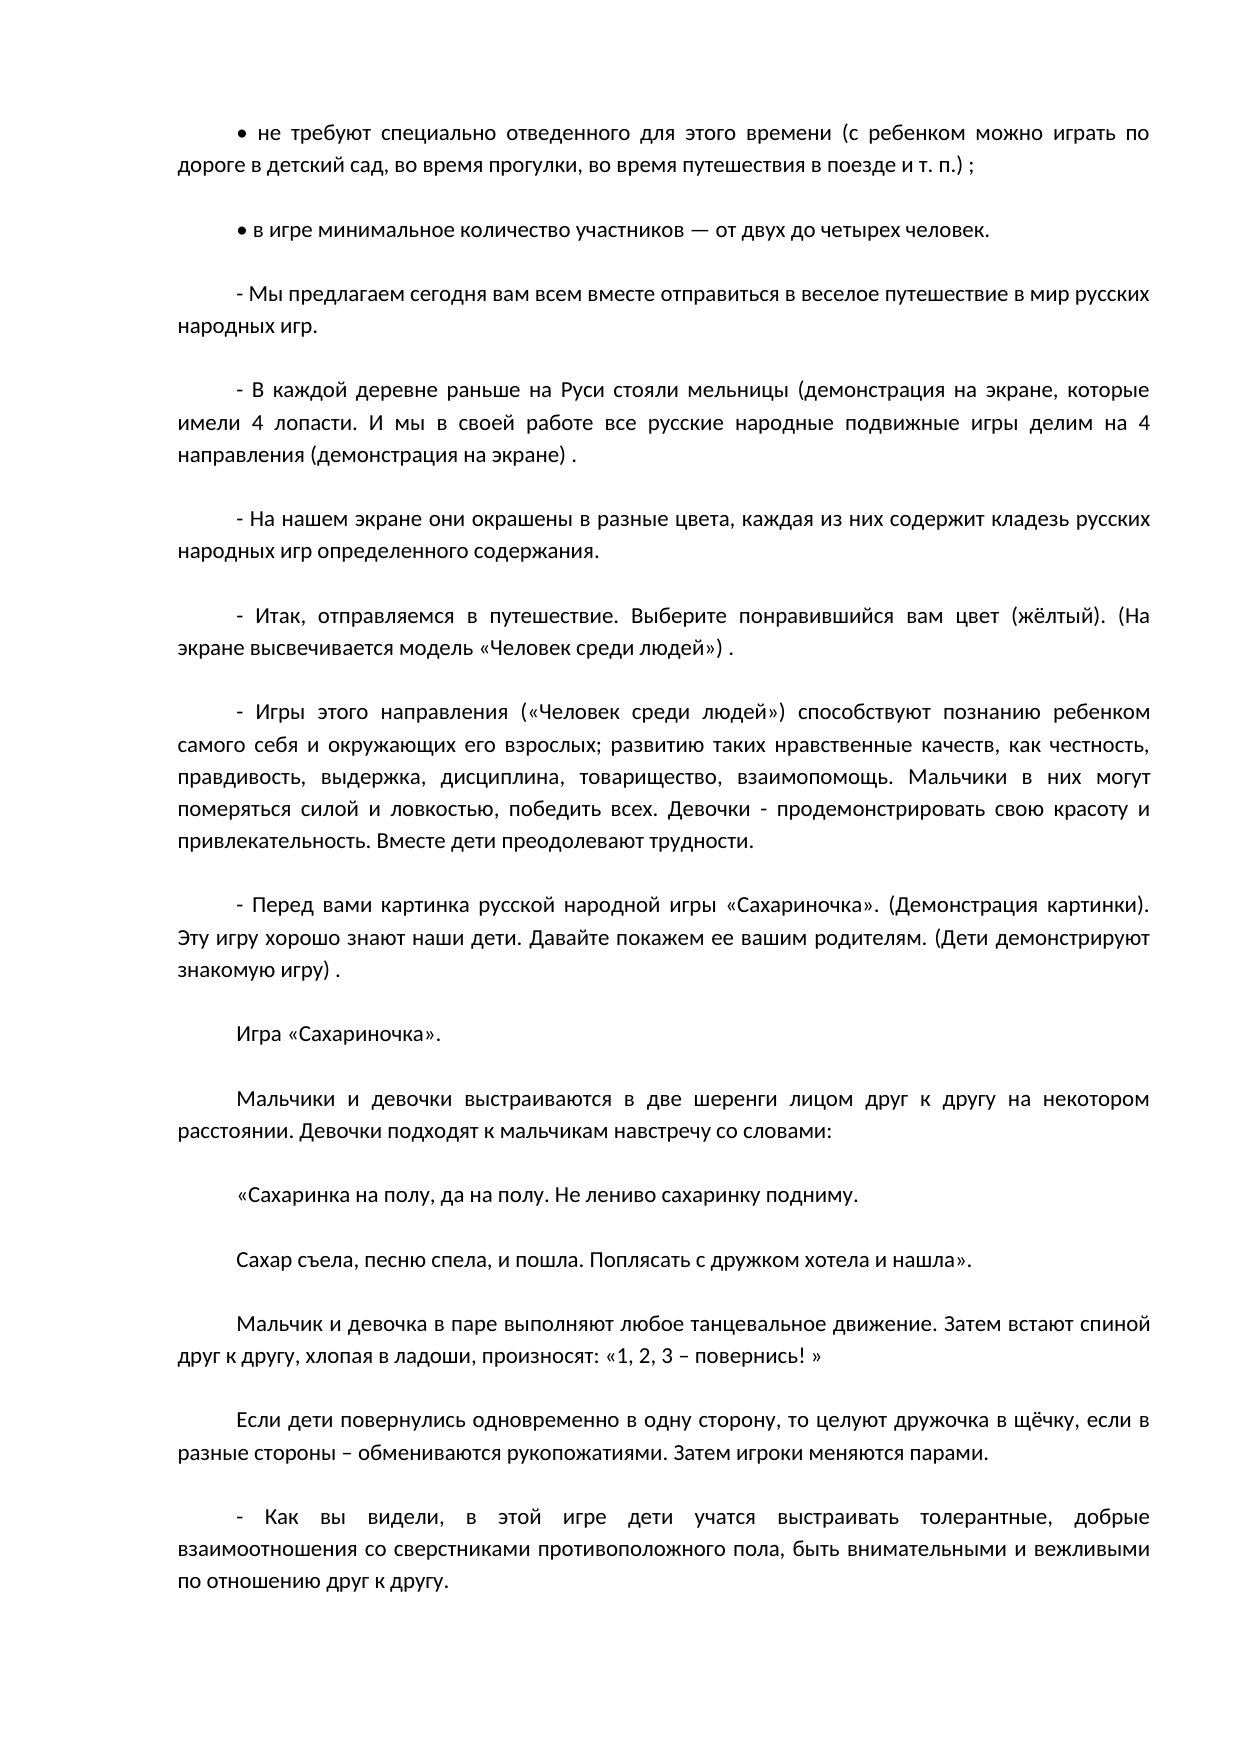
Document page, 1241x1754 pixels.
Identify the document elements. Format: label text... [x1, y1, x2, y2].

text Сахар съела, песню спела, и пошла. Поплясать с дружком хотела и нашла». [177, 1245, 1152, 1273]
text - Как вы видели, в этой игре дети учатся выстраивать толерантные, добрые взаимоотношения со сверстниками противоположного пола, быть внимательными и вежливыми по отношению друг к другу. [177, 1502, 1152, 1594]
text • в игре минимальное количество участников — от двух до четырех человек. [177, 215, 1152, 243]
text - Перед вами картинка русской народной игры «Сахариночка». (Демонстрация картинки). Эту игру хорошо знают наши дети. Давайте покажем ее вашим родителям. (Дети демонстрируют знакомую игру) . [177, 891, 1152, 983]
text Мальчик и девочка в паре выполняют любое танцевальное движение. Затем встают спиной друг к другу, хлопая в ладоши, произносят: «1, 2, 3 – повернись! » [177, 1309, 1152, 1369]
text - Итак, отправляемся в путешествие. Выберите понравившийся вам цвет (жёлтый). (На экране высвечивается модель «Человек среди людей») . [177, 601, 1152, 661]
text Игра «Сахариночка». [177, 1019, 1152, 1047]
text - Мы предлагаем сегодня вам всем вместе отправиться в веселое путешествие в мир русских народных игр. [177, 279, 1152, 339]
text • не требуют специально отведенного для этого времени (с ребенком можно играть по дороге в детский сад, во время прогулки, во время путешествия в поезде и т. п.) ; [177, 118, 1152, 178]
text - На нашем экране они окрашены в разные цвета, каждая из них содержит кладезь русских народных игр определенного содержания. [177, 504, 1152, 564]
text Если дети повернулись одновременно в одну сторону, то целуют дружочка в щёчку, если в разные стороны – обмениваются рукопожатиями. Затем игроки меняются парами. [177, 1406, 1152, 1466]
text «Сахаринка на полу, да на полу. Не лениво сахаринку подниму. [177, 1180, 1152, 1208]
text - В каждой деревне раньше на Руси стояли мельницы (демонстрация на экране, которые имели 4 лопасти. И мы в своей работе все русские народные подвижные игры делим на 4 направления (демонстрация на экране) . [177, 376, 1152, 468]
text Мальчики и девочки выстраиваются в две шеренги лицом друг к другу на некотором расстоянии. Девочки подходят к мальчикам навстречу со словами: [177, 1084, 1152, 1144]
text - Игры этого направления («Человек среди людей») способствуют познанию ребенком самого себя и окружающих его взрослых; развитию таких нравственные качеств, как честность, правдивость, выдержка, дисциплина, товарищество, взаимопомощь. Мальчики в них могут померяться силой и ловкостью, победить всех. Девочки - продемонстрировать свою красоту и привлекательность. Вместе дети преодолевают трудности. [177, 697, 1152, 854]
